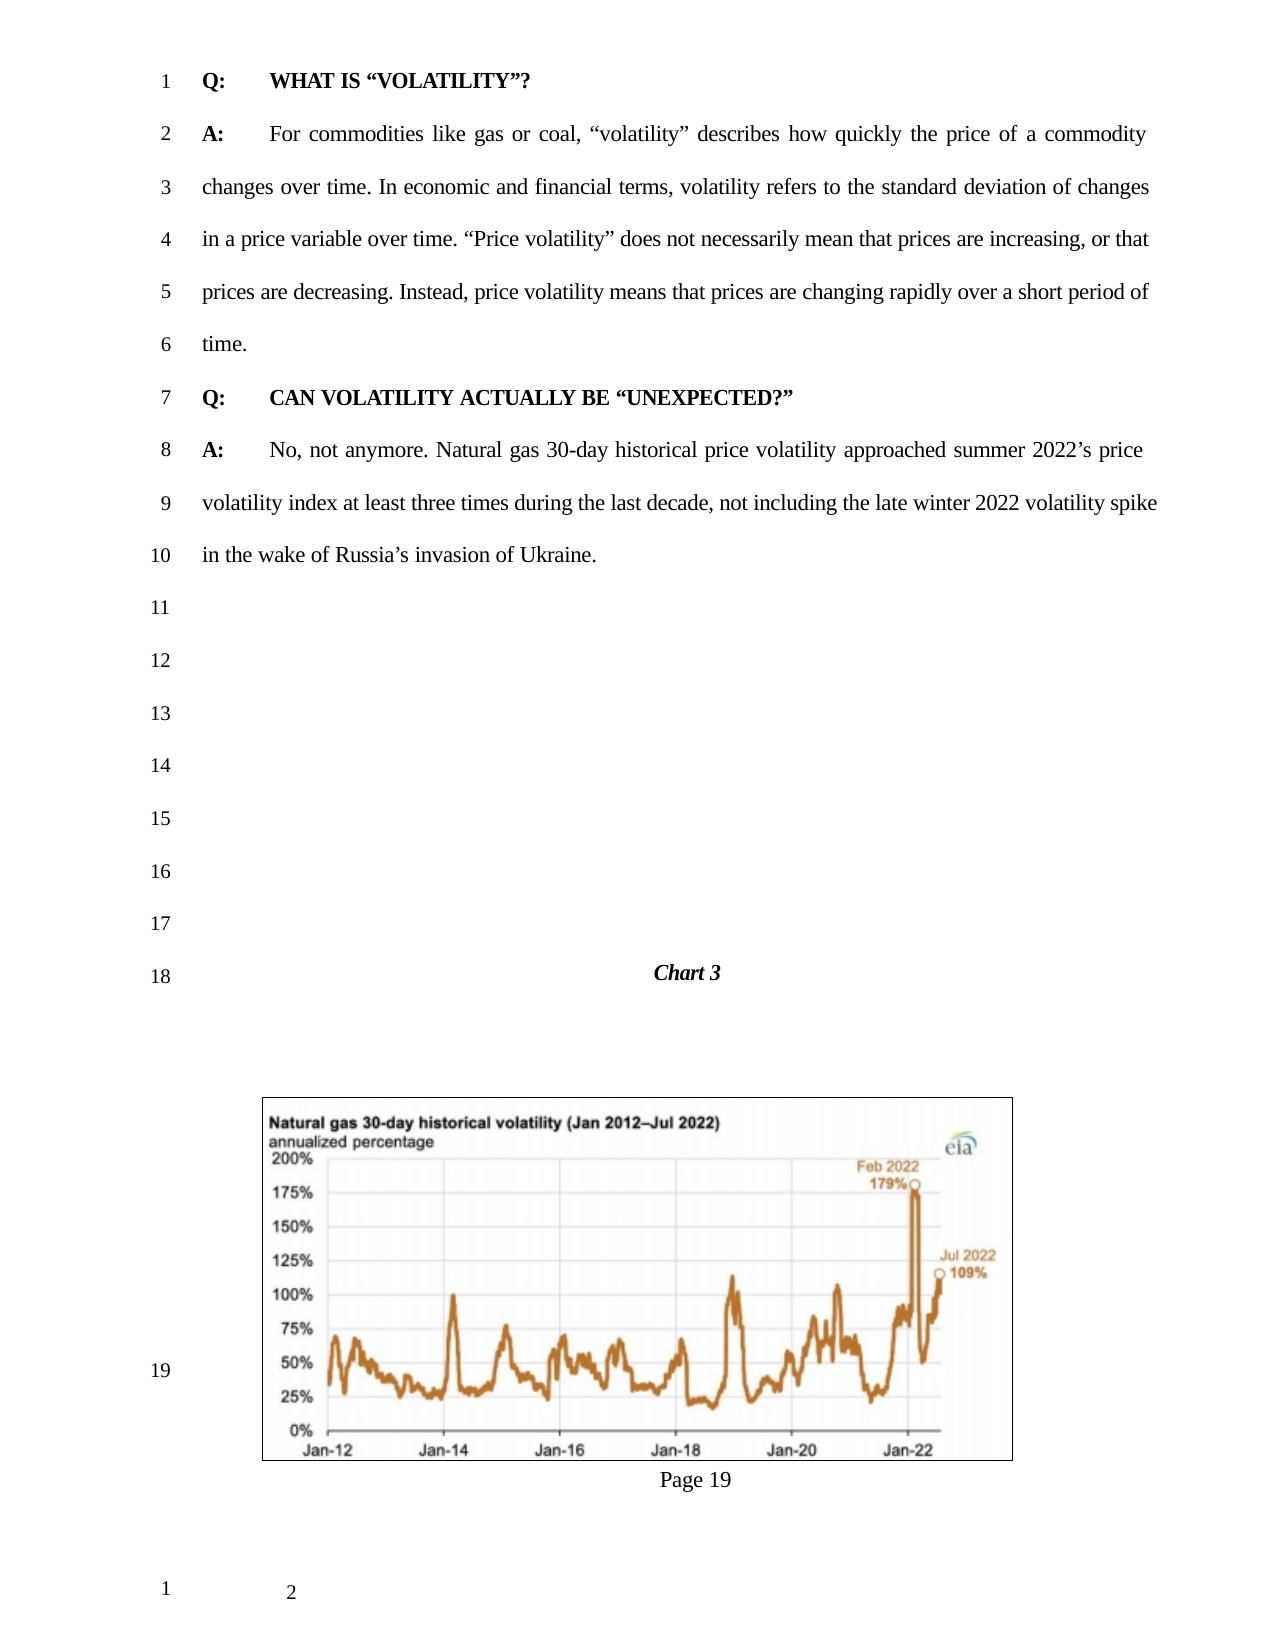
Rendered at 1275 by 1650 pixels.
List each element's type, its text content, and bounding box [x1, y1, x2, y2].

text 12 [150, 645, 202, 673]
text Q: [202, 385, 269, 410]
text time. [202, 330, 1169, 357]
text 10 [150, 540, 202, 568]
text 2 [161, 118, 202, 146]
text 14 [150, 751, 202, 778]
text Page 19 [659, 1467, 1169, 1492]
text WHAT IS “VOLATILITY”? [269, 68, 1169, 94]
text No, not anymore. Natural gas 30-day historical price volatility approached summer 2022’s price [269, 435, 1169, 463]
text 17 [150, 909, 202, 936]
picture [263, 1382, 1012, 1460]
text 1 [161, 68, 202, 93]
text 18 [150, 961, 202, 989]
text 2 [286, 1577, 1169, 1605]
text 4 [161, 224, 202, 252]
text 8 [161, 435, 202, 462]
text 9 [150, 490, 202, 515]
text Q: [202, 68, 269, 94]
text 15 [150, 803, 202, 831]
text 16 [150, 856, 202, 884]
text volatility index at least three times during the last decade, not including the late winter 2022 volatility spike [202, 490, 1169, 516]
text CAN VOLATILITY ACTUALLY BE “UNEXPECTED?” [269, 385, 1169, 410]
text prices are decreasing. Instead, price volatility means that prices are changing rapidly over a short period of [202, 277, 1169, 305]
text Chart 3 [202, 943, 1169, 990]
text in a price variable over time. “Price volatility” does not necessarily mean that prices are increasing, or that [202, 224, 1169, 252]
text 6 [161, 329, 202, 357]
text 1 [161, 1577, 202, 1600]
text 11 [150, 593, 202, 620]
text A: [202, 119, 269, 147]
text 13 [150, 698, 202, 726]
text For commodities like gas or coal, “volatility” describes how quickly the price of a commodity [269, 119, 1169, 147]
text 19 [150, 1359, 1169, 1382]
text 5 [161, 277, 202, 304]
picture [263, 1098, 1012, 1359]
text A: [202, 435, 269, 463]
text 3 [161, 174, 202, 199]
text changes over time. In economic and financial terms, volatility refers to the standard deviation of changes [202, 174, 1169, 199]
text 7 [161, 385, 202, 410]
text in the wake of Russia’s invasion of Ukraine. [202, 541, 1169, 568]
